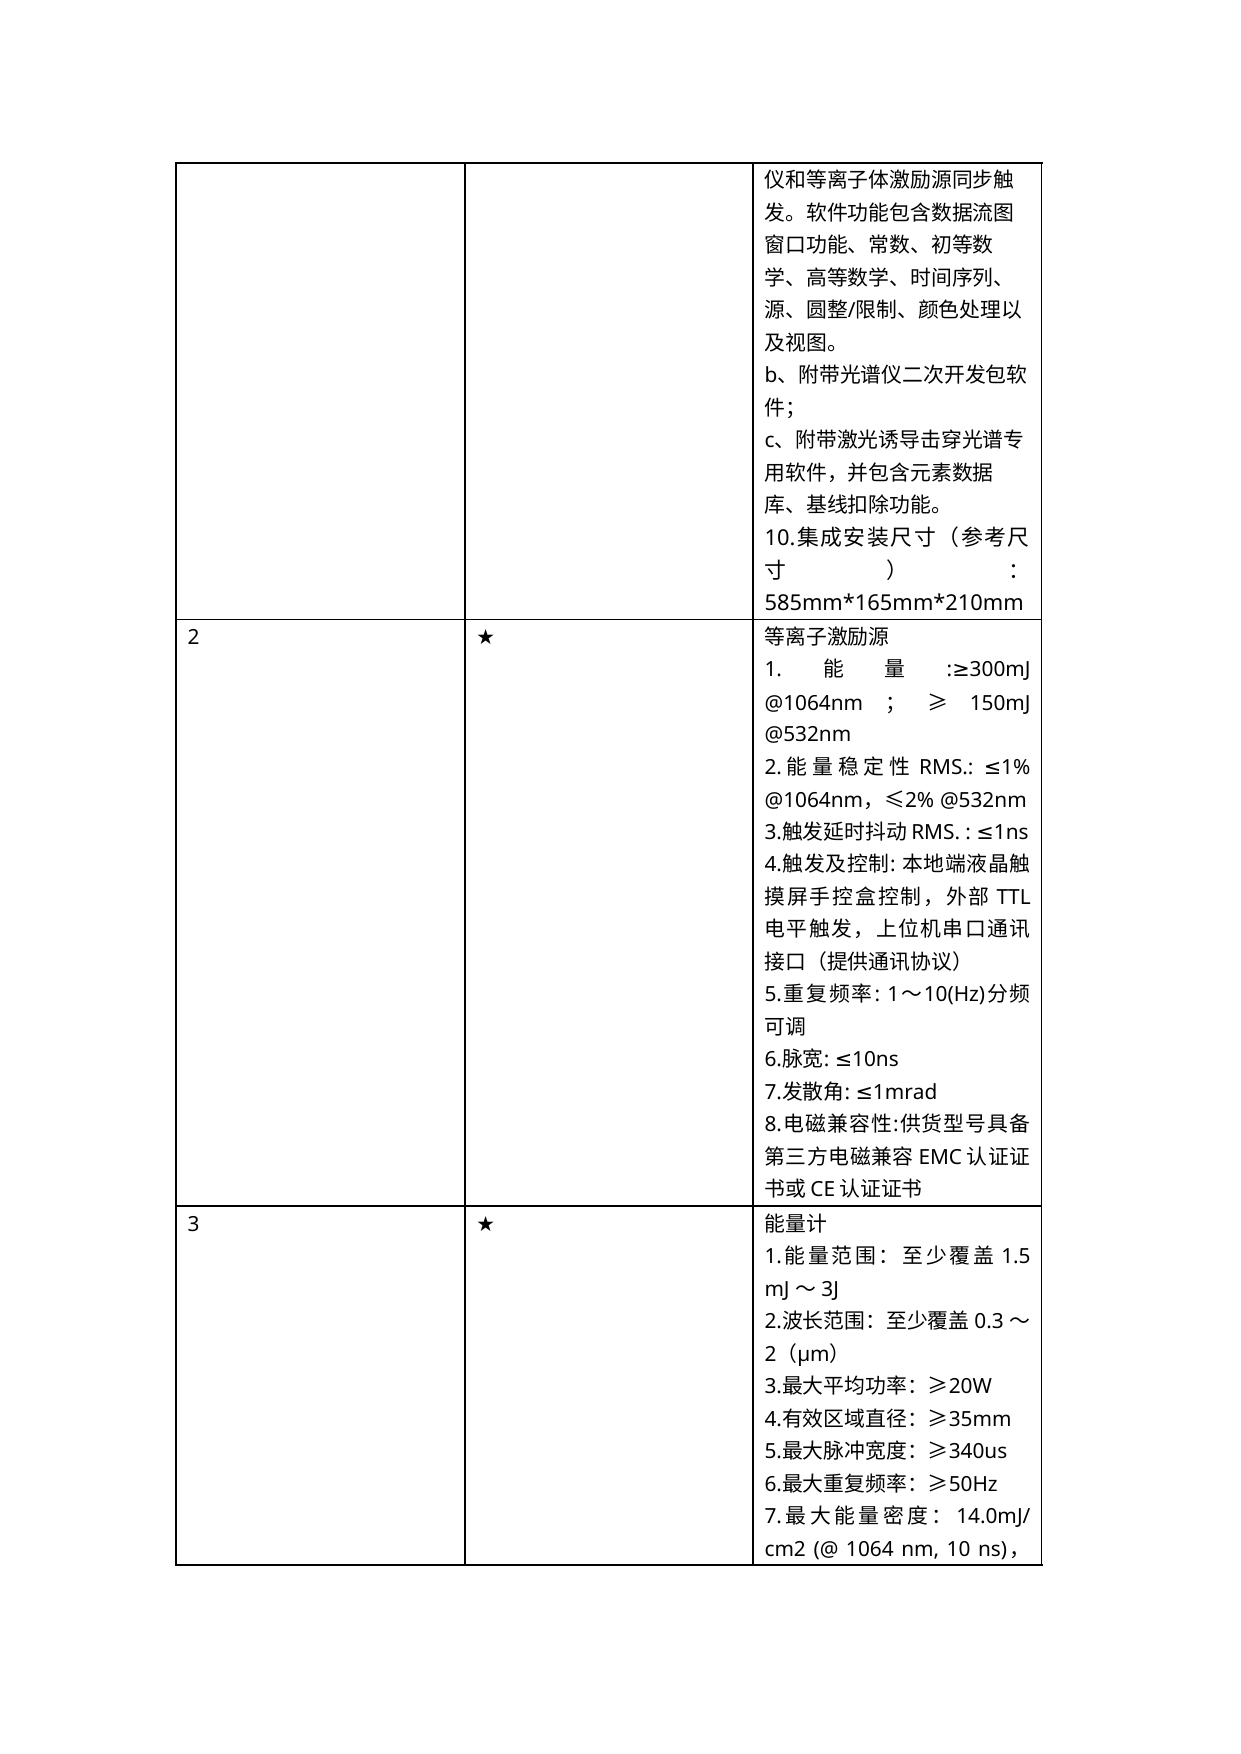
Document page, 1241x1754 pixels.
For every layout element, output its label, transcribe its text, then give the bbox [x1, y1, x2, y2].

table_cell ★ [466, 620, 752, 1205]
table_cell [754, 164, 1041, 618]
table_cell ★ [466, 164, 752, 618]
table_cell 等离子激励源 1.能量:≥300mJ @1064nm；≥150mJ @532nm 2.能量稳定性RMS.: ≤1% @1064nm，≤2% @532nm 3.触发延时抖动RMS. : ≤1ns 4.触发及控制: 本地端液晶触摸屏手控盒控制，外部TTL电平触发，上位机串口通讯接口（提供通讯协议） 5.重复频率: 1～10(Hz)分频可调 6.脉宽: ≤10ns 7.发散角: ≤1mrad 8.电磁兼容性:供货型号具备第三方电磁兼容EMC认证证书或CE认证证书 [754, 620, 1041, 1205]
table_cell 3 [177, 1207, 464, 1564]
table_cell ★ [466, 1207, 752, 1564]
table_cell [754, 1207, 1041, 1564]
table_cell 2 [177, 620, 464, 1205]
table_cell 1 [177, 164, 464, 618]
